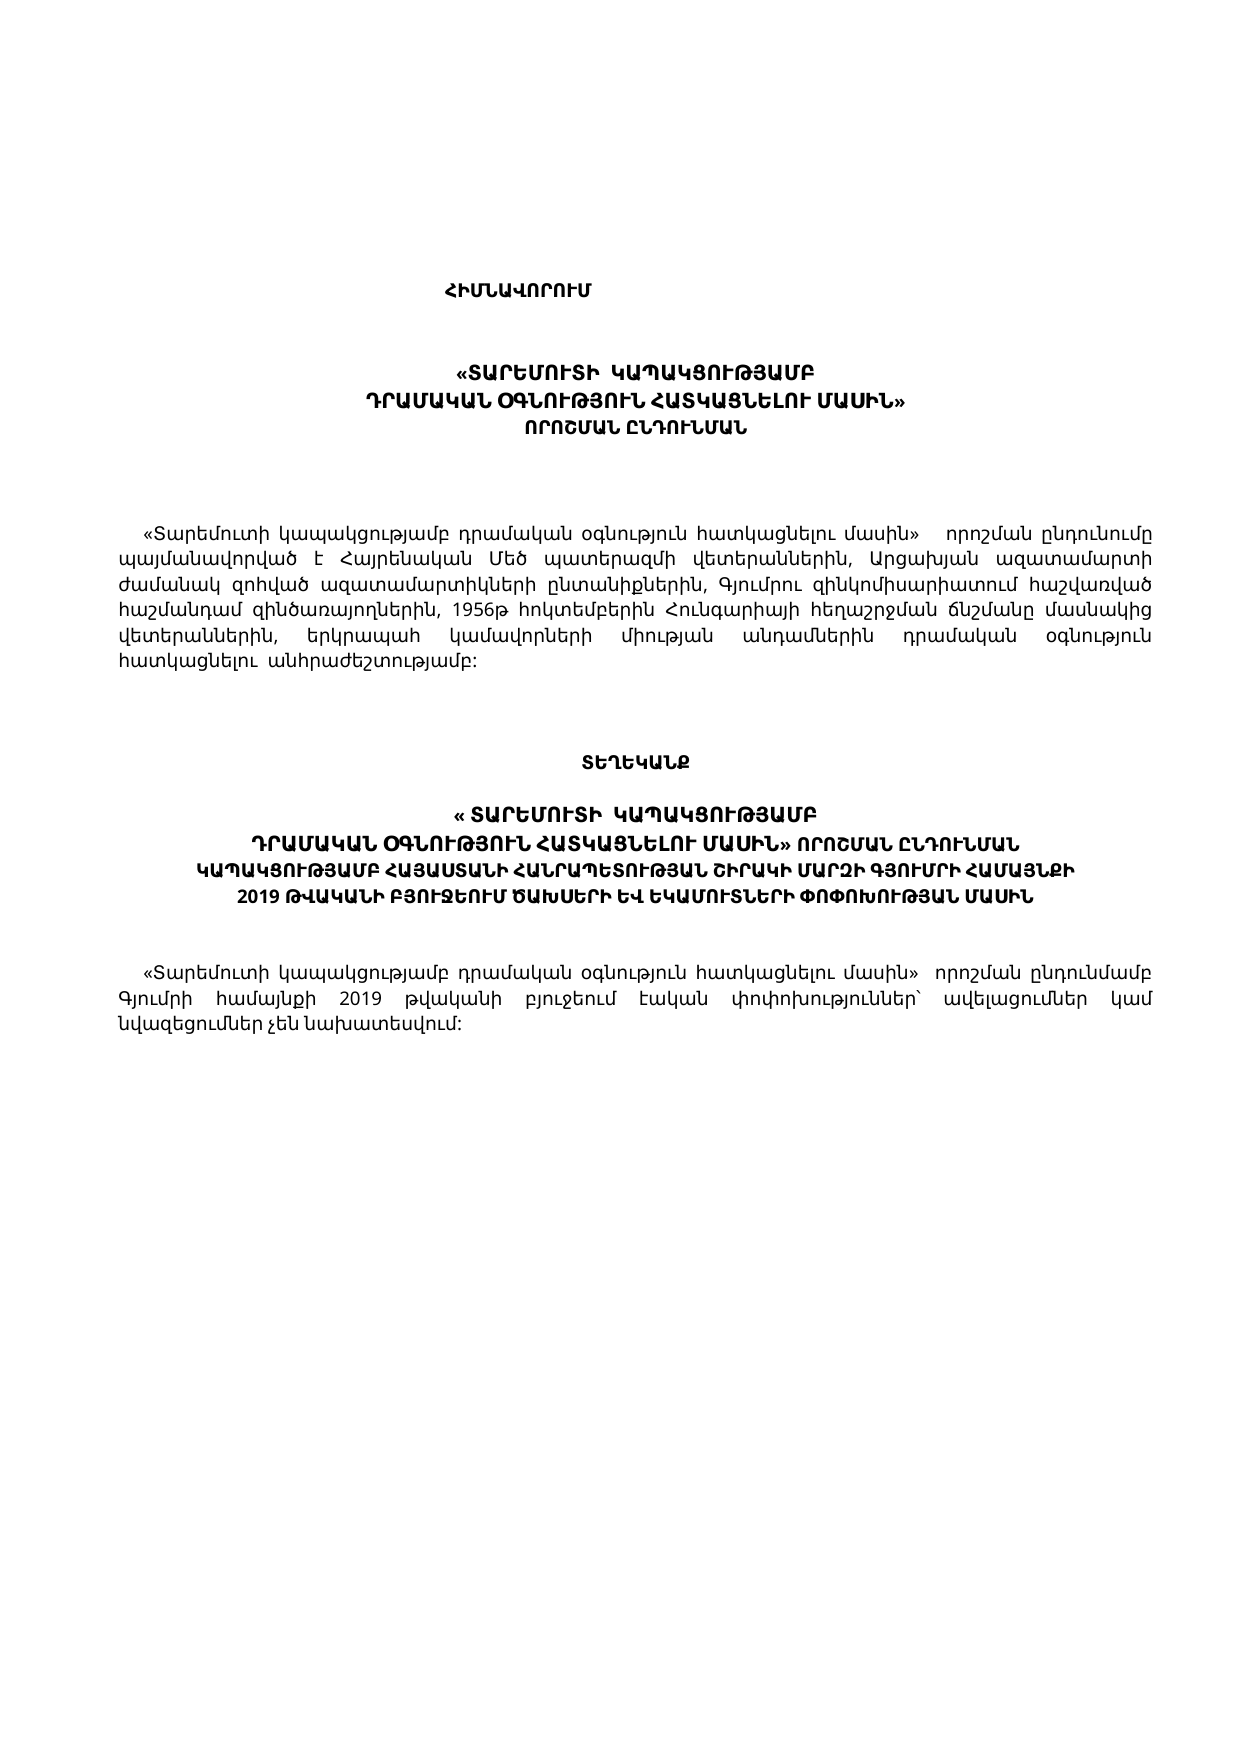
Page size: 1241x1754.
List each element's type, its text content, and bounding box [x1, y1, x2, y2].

text ԿԱՊԱԿՑՈՒԹՅԱՄԲ ՀԱՅԱՍՏԱՆԻ ՀԱՆՐԱՊԵՏՈՒԹՅԱՆ ՇԻՐԱԿԻ ՄԱՐԶԻ ԳՅՈՒՄՐԻ ՀԱՄԱՅՆՔԻ [118, 857, 1153, 883]
text «Տարեմուտի կապակցությամբ դրամական օգնություն հատկացնելու մասին» որոշման ընդունումը պայմանավորված է Հայրենական Մեծ պատերազմի վետերաններին, Արցախյան ազատամարտի ժամանակ զոհված ազատամարտիկների ընտանիքներին, Գյումրու զինկոմիսարիատում հաշվառված հաշմանդամ զինծառայողներին, 1956թ հոկտեմբերին Հունգարիայի հեղաշրջման ճնշմանը մասնակից վետերաններին, երկրապահ կամավորների միության անդամներին դրամական օգնություն հատկացնելու անհրաժեշտությամբ: [118, 520, 1153, 673]
text ԴՐԱՄԱԿԱՆ ՕԳՆՈՒԹՅՈՒՆ ՀԱՏԿԱՑՆԵԼՈՒ ՄԱՍԻՆ» [118, 386, 1153, 414]
text « ՏԱՐԵՄՈՒՏԻ ԿԱՊԱԿՑՈՒԹՅԱՄԲ [118, 801, 1153, 829]
text «Տարեմուտի կապակցությամբ դրամական օգնություն հատկացնելու մասին» որոշման ընդունմամբ Գյումրի համայնքի 2019 թվականի բյուջեում էական փոփոխություններ՝ ավելացումներ կամ նվազեցումներ չեն նախատեսվում: [118, 959, 1153, 1036]
text «ՏԱՐԵՄՈՒՏԻ ԿԱՊԱԿՑՈՒԹՅԱՄԲ [118, 358, 1153, 386]
text 2019 ԹՎԱԿԱՆԻ ԲՅՈՒՋԵՈՒՄ ԾԱԽՍԵՐԻ ԵՎ ԵԿԱՄՈՒՏՆԵՐԻ ՓՈՓՈԽՈՒԹՅԱՆ ՄԱՍԻՆ [118, 883, 1153, 908]
text ՀԻՄՆԱՎՈՐՈՒՄ [118, 278, 1153, 303]
text ԴՐԱՄԱԿԱՆ ՕԳՆՈՒԹՅՈՒՆ ՀԱՏԿԱՑՆԵԼՈՒ ՄԱՍԻՆ» ՈՐՈՇՄԱՆ ԸՆԴՈՒՆՄԱՆ [118, 829, 1153, 857]
text ՏԵՂԵԿԱՆՔ [118, 749, 1153, 775]
text ՈՐՈՇՄԱՆ ԸՆԴՈՒՆՄԱՆ [118, 414, 1153, 440]
